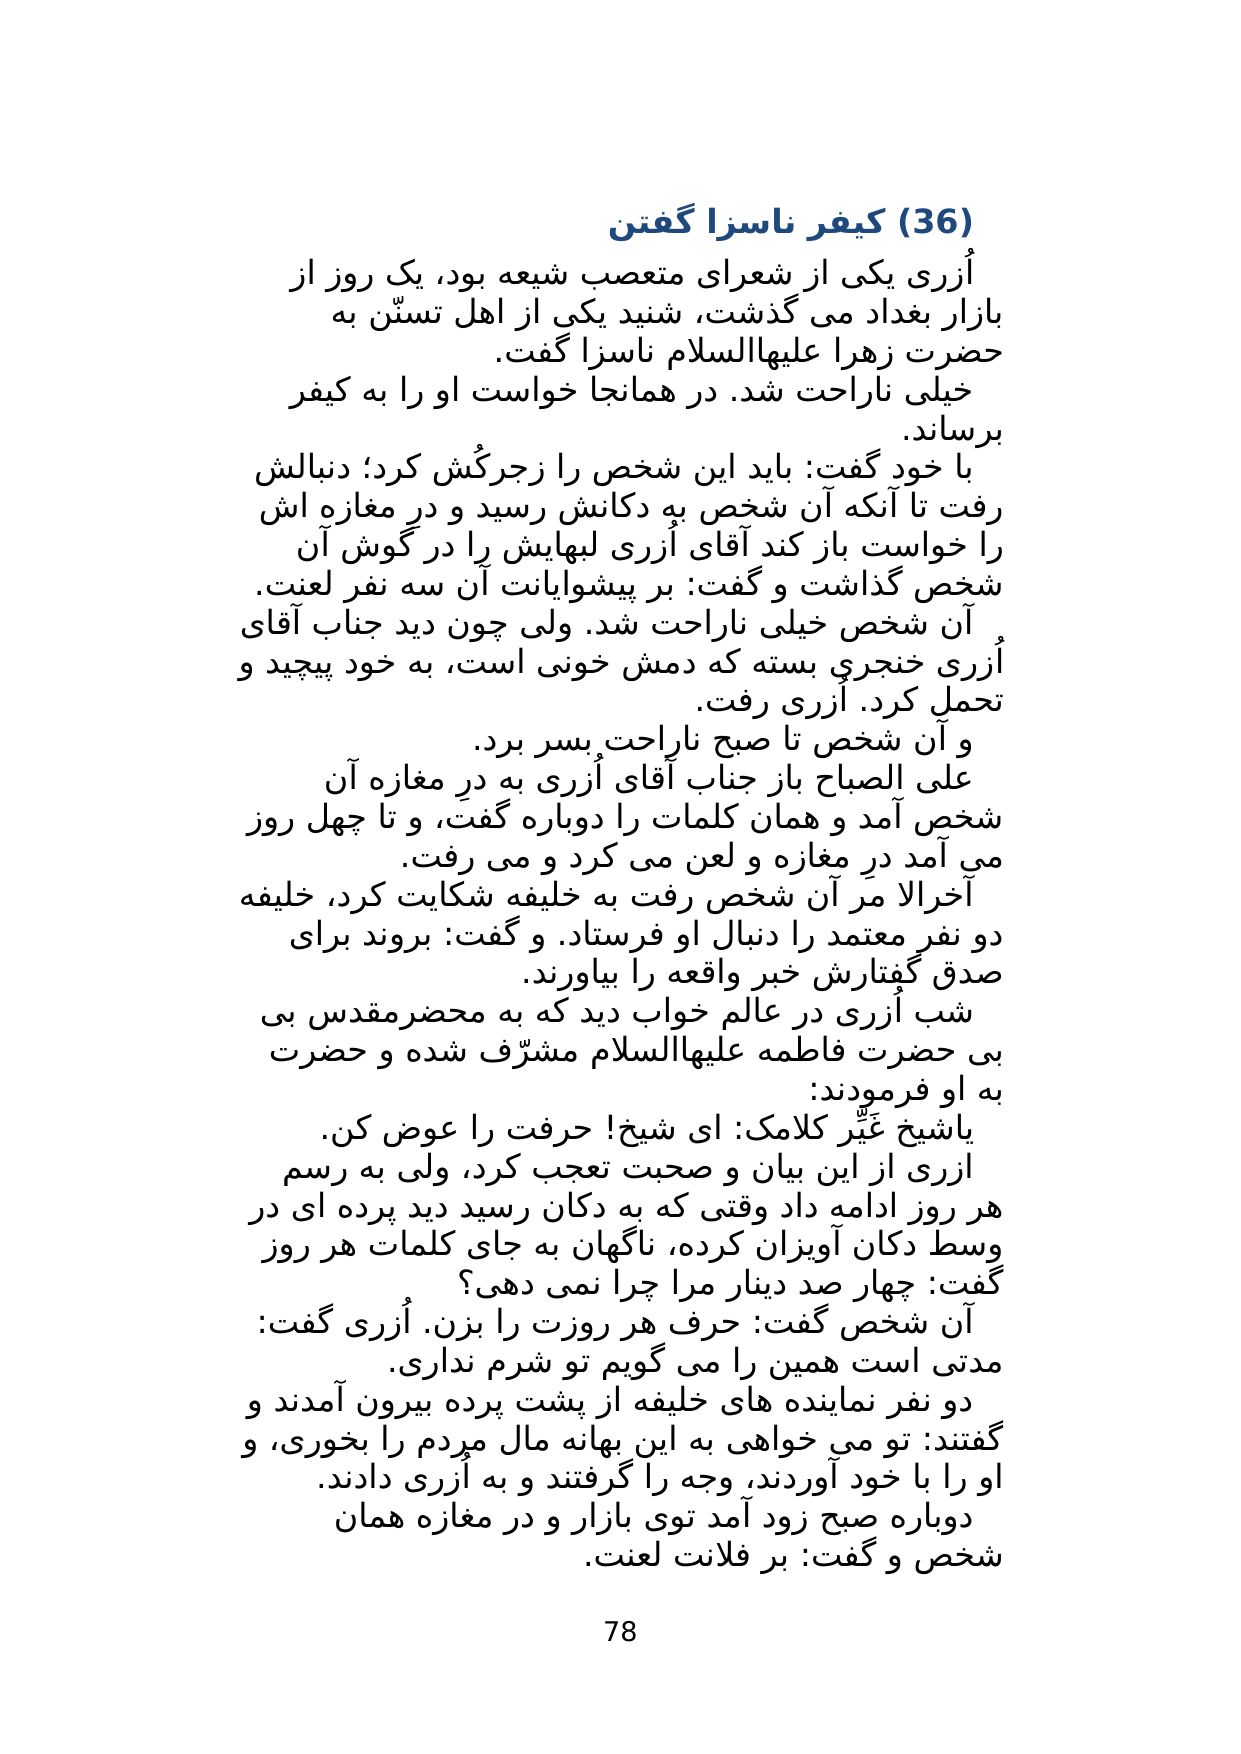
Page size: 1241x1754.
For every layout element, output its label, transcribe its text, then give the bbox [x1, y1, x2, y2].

subtitle (36) کیفر ناسزا گفتن [236, 202, 1004, 241]
text و آن شخص تا صبح ناراحت بسر برد. [236, 720, 1004, 759]
text شب اُزری در عالم خواب دید که به محضرمقدس بی بی حضرت فاطمه علیها‌السلام مشرّف شده و حضرت به او فرمودند: [236, 992, 1004, 1108]
text آخرالا مر آن شخص رفت به خلیفه شکایت کرد، خلیفه دو نفر معتمد را دنبال او فرستاد. و گفت: بروند برای صدق گفتارش خبر واقعه را بیاورند. [236, 875, 1004, 992]
text اُزری یکی از شعرای متعصب شیعه بود، یک روز از بازار بغداد می گذشت، شنید یکی از اهل تسنّن به حضرت زهرا علیها‌السلام ناسزا گفت. [236, 253, 1004, 370]
text آن شخص گفت: حرف هر روزت را بزن. اُزری گفت: مدتی است همین را می گویم تو شرم نداری. [236, 1303, 1004, 1380]
text یاشیخ غَیِّر کلامک: ای شیخ! حرفت را عوض کن. [236, 1108, 1004, 1147]
text خیلی ناراحت شد. در همانجا خواست او را به کیفر برساند. [236, 370, 1004, 448]
text دوباره صبح زود آمد توی بازار و در مغازه همان شخص و گفت: بر فلانت لعنت. [236, 1497, 1004, 1574]
text آن شخص خیلی ناراحت شد. ولی چون دید جناب آقای اُزری خنجری بسته که دمش خونی است، به خود پیچید و تحمل کرد. اُزری رفت. [236, 603, 1004, 720]
text ازری از این بیان و صحبت تعجب کرد، ولی به رسم هر روز ادامه داد وقتی که به دکان رسید دید پرده ای در وسط دکان آویزان کرده، ناگهان به جای کلمات هر روز گفت: چهار صد دینار مرا چرا نمی دهی؟ [236, 1147, 1004, 1303]
text با خود گفت: باید این شخص را زجرکُش کرد؛ دنبالش رفت تا آنکه آن شخص به دکانش رسید و درِ مغازه اش را خواست باز کند آقای اُزری لبهایش را در گوش آن شخص گذاشت و گفت: بر پیشوایانت آن سه نفر لعنت. [236, 448, 1004, 603]
text دو نفر نماینده های خلیفه از پشت پرده بیرون آمدند و گفتند: تو می خواهی به این بهانه مال مردم را بخوری، و او را با خود آوردند، وجه را گرفتند و به اُزری دادند. [236, 1380, 1004, 1497]
text علی الصباح باز جناب آقای اُزری به درِ مغازه آن شخص آمد و همان کلمات را دوباره گفت، و تا چهل روز می آمد درِ مغازه و لعن می کرد و می رفت. [236, 759, 1004, 875]
